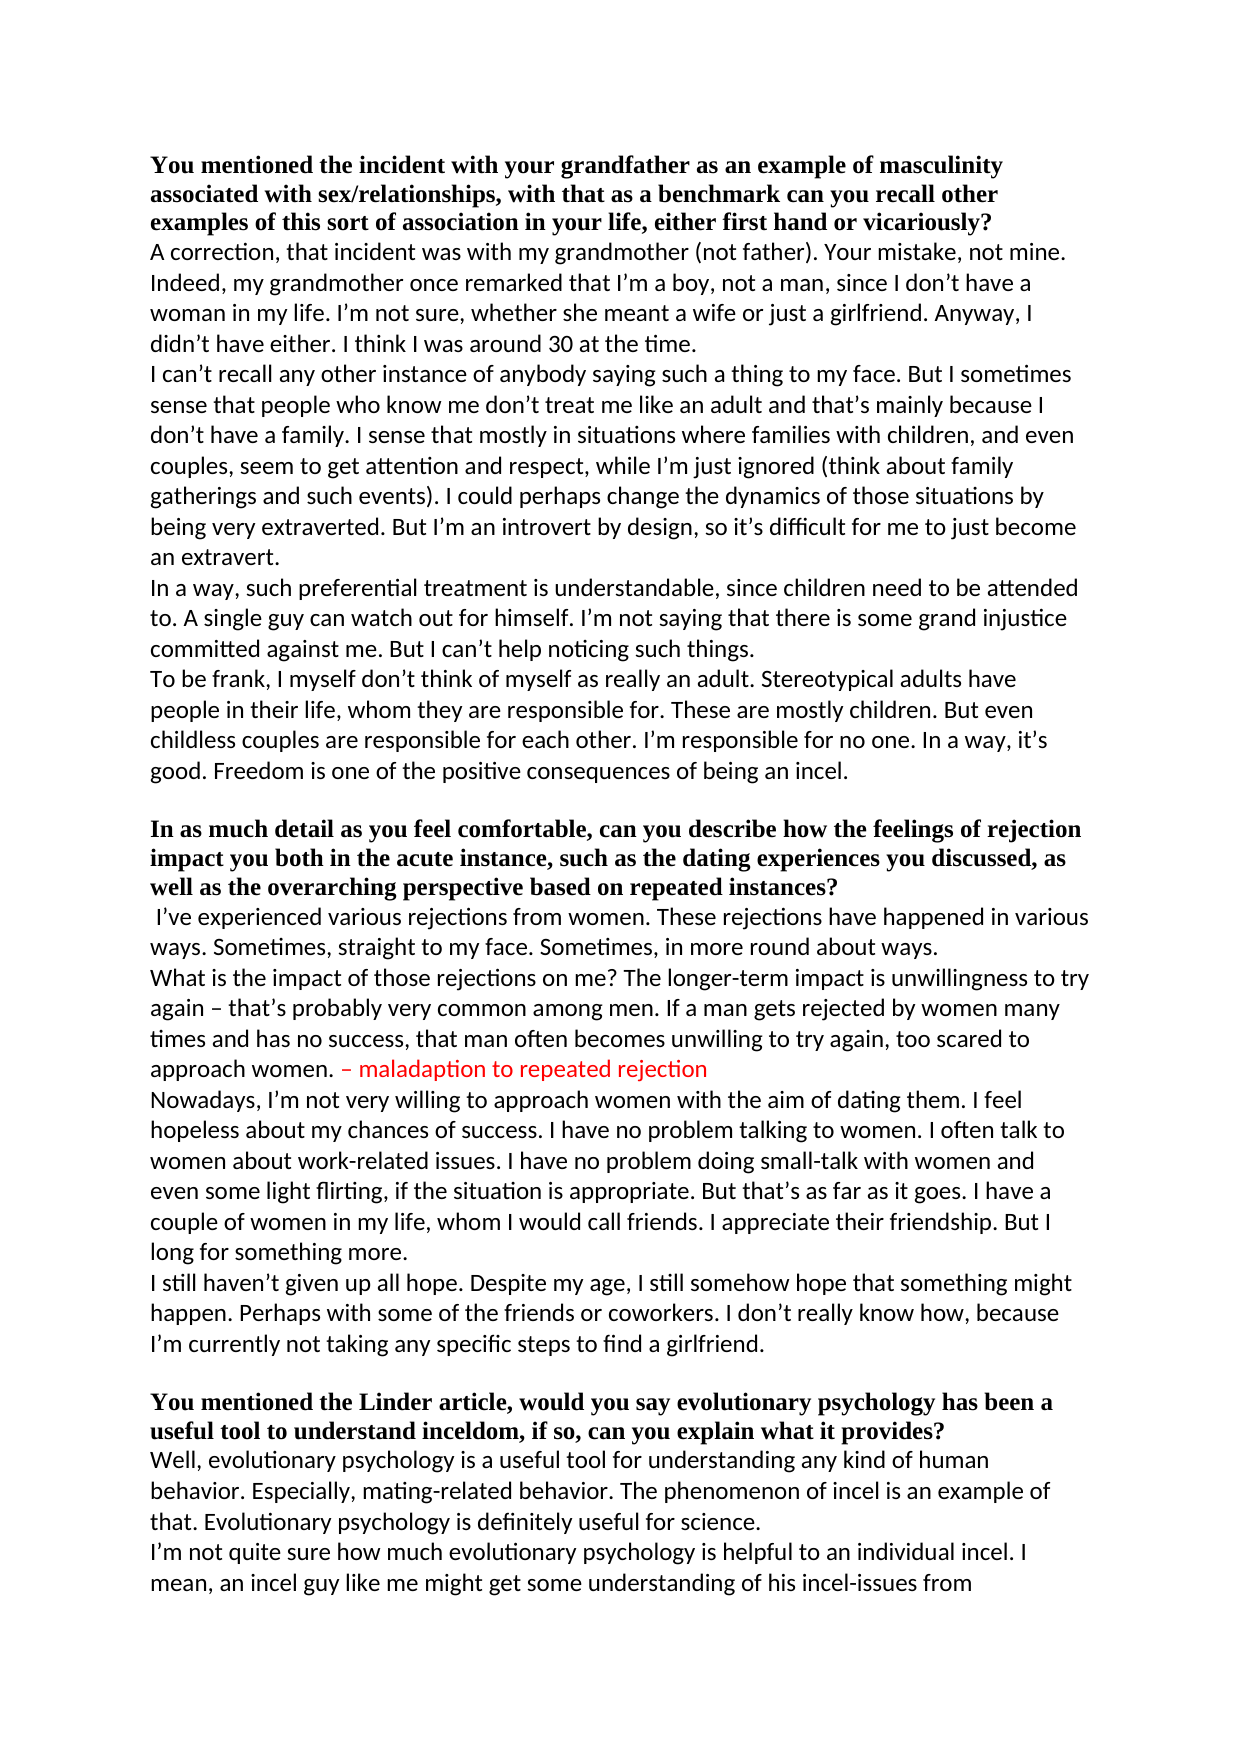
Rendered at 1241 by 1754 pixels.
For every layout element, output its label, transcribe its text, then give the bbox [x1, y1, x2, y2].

text You mentioned the Linder article, would you say evolutionary psychology has been a useful tool to understand inceldom, if so, can you explain what it provides? [150, 1387, 1090, 1445]
text I can’t recall any other instance of anybody saying such a thing to my face. But I sometimes sense that people who know me don’t treat me like an adult and that’s mainly because I don’t have a family. I sense that mostly in situations where families with children, and even couples, seem to get attention and respect, while I’m just ignored (think about family gatherings and such events). I could perhaps change the dynamics of those situations by being very extraverted. But I’m an introvert by design, so it’s difficult for me to just become an extravert. [150, 358, 1090, 572]
text To be frank, I myself don’t think of myself as really an adult. Stereotypical adults have people in their life, whom they are responsible for. These are mostly children. But even childless couples are responsible for each other. I’m responsible for no one. In a way, it’s good. Freedom is one of the positive consequences of being an incel. [150, 663, 1090, 786]
text In as much detail as you feel comfortable, can you describe how the feelings of rejection impact you both in the acute instance, such as the dating experiences you discussed, as well as the overarching perspective based on repeated instances? [150, 814, 1090, 901]
text Nowadays, I’m not very willing to approach women with the aim of dating them. I feel hopeless about my chances of success. I have no problem talking to women. I often talk to women about work-related issues. I have no problem doing small-talk with women and even some light flirting, if the situation is appropriate. But that’s as far as it goes. I have a couple of women in my life, whom I would call friends. I appreciate their friendship. But I long for something more. [150, 1084, 1090, 1267]
text I’ve experienced various rejections from women. These rejections have happened in various ways. Sometimes, straight to my face. Sometimes, in more round about ways. [150, 901, 1090, 962]
text In a way, such preferential treatment is understandable, since children need to be attended to. A single guy can watch out for himself. I’m not saying that there is some grand injustice committed against me. But I can’t help noticing such things. [150, 572, 1090, 663]
text Well, evolutionary psychology is a useful tool for understanding any kind of human behavior. Especially, mating-related behavior. The phenomenon of incel is an example of that. Evolutionary psychology is definitely useful for science. [150, 1445, 1090, 1536]
text A correction, that incident was with my grandmother (not father). Your mistake, not mine. [150, 236, 1090, 267]
text What is the impact of those rejections on me? The longer-term impact is unwillingness to try again – that’s probably very common among men. If a man gets rejected by women many times and has no success, that man often becomes unwilling to try again, too scared to approach women. – maladaption to repeated rejection [150, 962, 1090, 1084]
text Indeed, my grandmother once remarked that I’m a boy, not a man, since I don’t have a woman in my life. I’m not sure, whether she meant a wife or just a girlfriend. Anyway, I didn’t have either. I think I was around 30 at the time. [150, 267, 1090, 358]
text I still haven’t given up all hope. Despite my age, I still somehow hope that something might happen. Perhaps with some of the friends or coworkers. I don’t really know how, because I’m currently not taking any specific steps to find a girlfriend. [150, 1267, 1090, 1358]
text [150, 1536, 1090, 1597]
text You mentioned the incident with your grandfather as an example of masculinity associated with sex/relationships, with that as a benchmark can you recall other examples of this sort of association in your life, either first hand or vicariously? [150, 150, 1090, 236]
